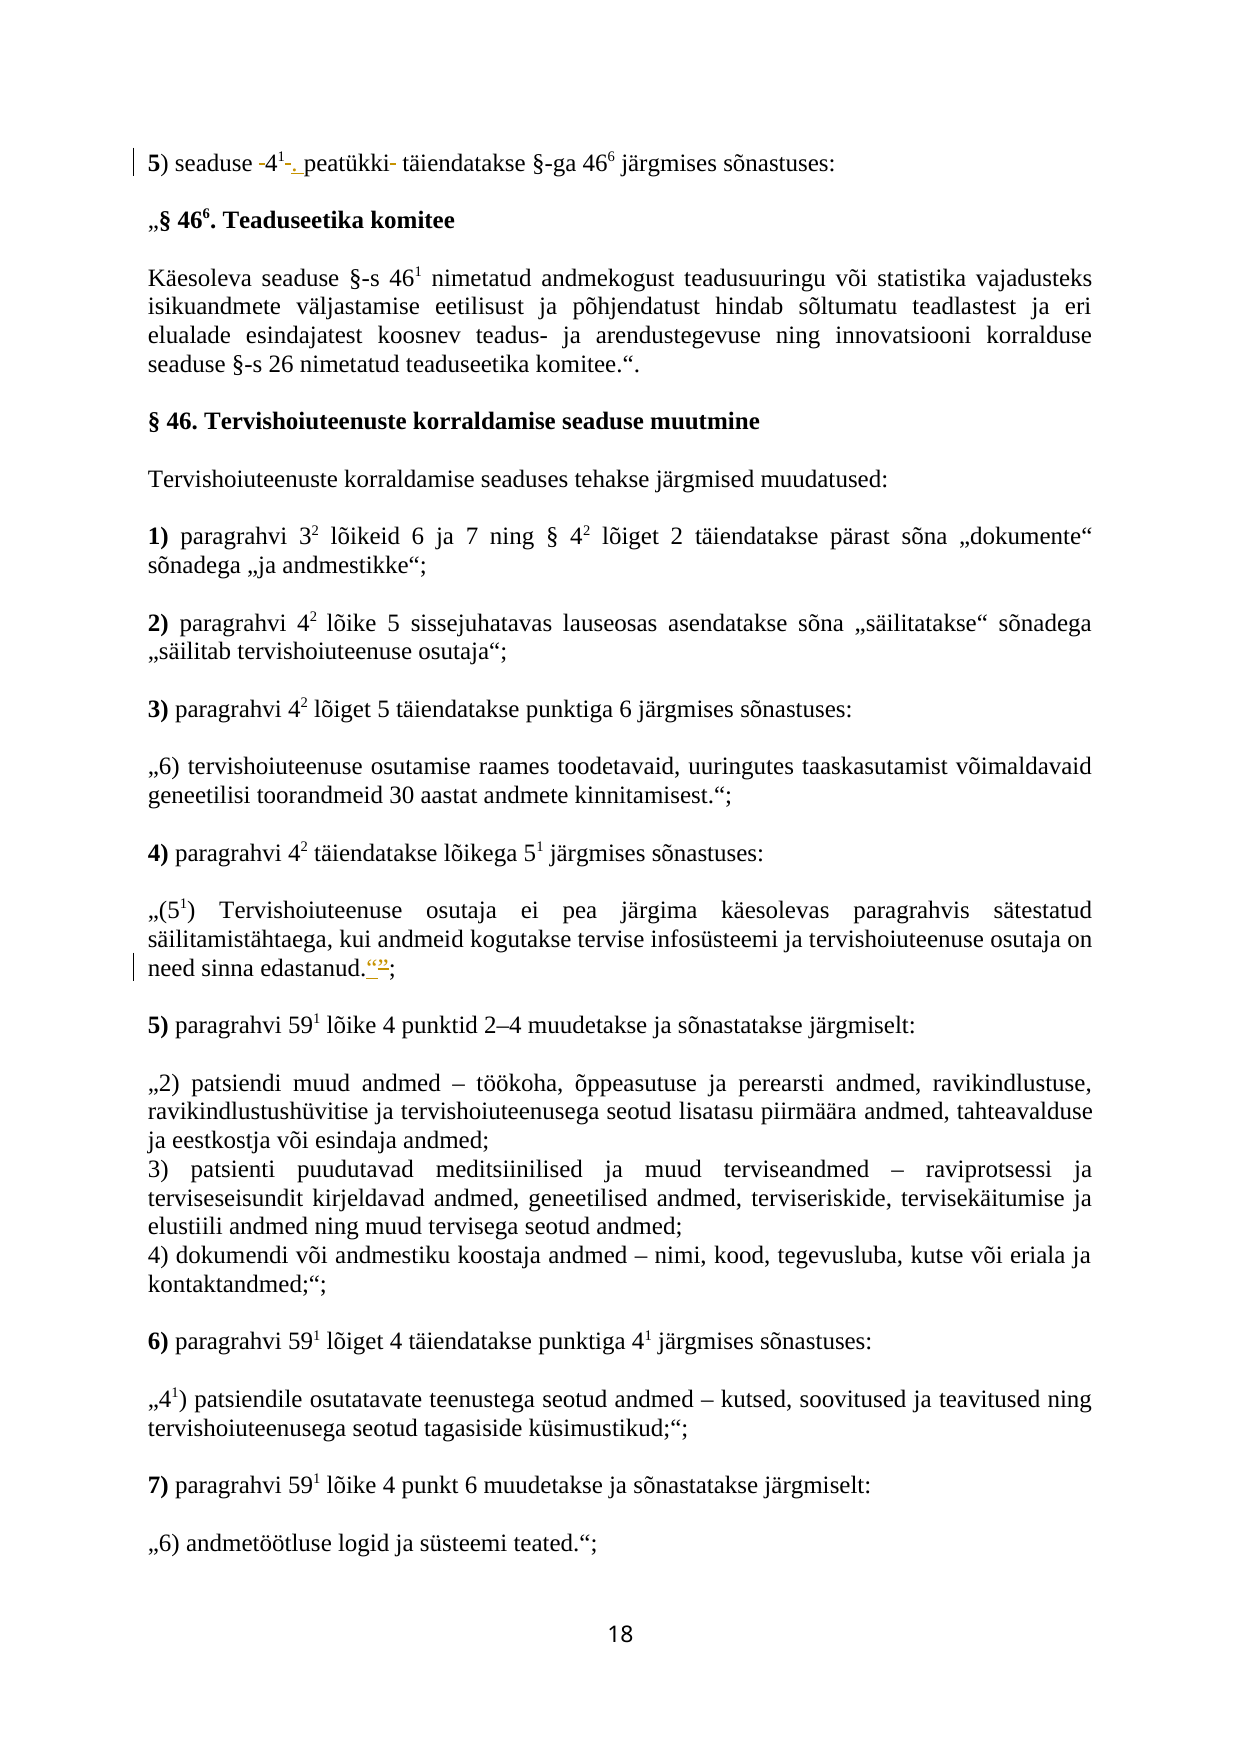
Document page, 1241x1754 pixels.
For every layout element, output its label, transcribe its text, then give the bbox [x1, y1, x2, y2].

text „6) andmetöötluse logid ja süsteemi teated.“; [148, 1528, 1093, 1556]
text „(51) Tervishoiuteenuse osutaja ei pea järgima käesolevas paragrahvis sätestatud säilitamistähtaega, kui andmeid kogutakse tervise infosüsteemi ja tervishoiuteenuse osutaja on need sinna edastanud.; [148, 895, 1093, 981]
text 7) paragrahvi 591 lõike 4 punkt 6 muudetakse ja sõnastatakse järgmiselt: [148, 1470, 1093, 1499]
text 5) seaduse 41peatükki täiendatakse §-ga 466 järgmises sõnastuses: [148, 148, 1093, 176]
text 4) dokumendi või andmestiku koostaja andmed – nimi, kood, tegevusluba, kutse või eriala ja kontaktandmed;“; [148, 1240, 1093, 1298]
text 1) paragrahvi 32 lõikeid 6 ja 7 ning § 42 lõiget 2 täiendatakse pärast sõna „dokumente“ sõnadega „ja andmestikke“; [148, 521, 1093, 579]
text „§ 466. Teaduseetika komitee [148, 205, 1093, 234]
text 5) paragrahvi 591 lõike 4 punktid 2–4 muudetakse ja sõnastatakse järgmiselt: [148, 1010, 1093, 1039]
text 2) paragrahvi 42 lõike 5 sissejuhatavas lauseosas asendatakse sõna „säilitatakse“ sõnadega „säilitab tervishoiuteenuse osutaja“; [148, 608, 1093, 665]
text Tervishoiuteenuste korraldamise seaduses tehakse järgmised muudatused: [148, 464, 1093, 493]
text § 46. Tervishoiuteenuste korraldamise seaduse muutmine [148, 406, 1093, 435]
text „2) patsiendi muud andmed – töökoha, õppeasutuse ja perearsti andmed, ravikindlustuse, ravikindlustushüvitise ja tervishoiuteenusega seotud lisatasu piirmäära andmed, tahteavalduse ja eestkostja või esindaja andmed; [148, 1068, 1093, 1154]
text „6) tervishoiuteenuse osutamise raames toodetavaid, uuringutes taaskasutamist võimaldavaid geneetilisi toorandmeid 30 aastat andmete kinnitamisest.“; [148, 751, 1093, 809]
text 6) paragrahvi 591 lõiget 4 täiendatakse punktiga 41 järgmises sõnastuses: [148, 1326, 1093, 1355]
text 3) paragrahvi 42 lõiget 5 täiendatakse punktiga 6 järgmises sõnastuses: [148, 694, 1093, 723]
text Käesoleva seaduse §-s 461 nimetatud andmekogust teadusuuringu või statistika vajadusteks isikuandmete väljastamise eetilisust ja põhjendatust hindab sõltumatu teadlastest ja eri elualade esindajatest koosnev teadus- ja arendustegevuse ning innovatsiooni korralduse seaduse §-s 26 nimetatud teaduseetika komitee.“. [148, 263, 1093, 378]
text 4) paragrahvi 42 täiendatakse lõikega 51 järgmises sõnastuses: [148, 838, 1093, 866]
text „41) patsiendile osutatavate teenustega seotud andmed – kutsed, soovitused ja teavitused ning tervishoiuteenusega seotud tagasiside küsimustikud;“; [148, 1384, 1093, 1441]
